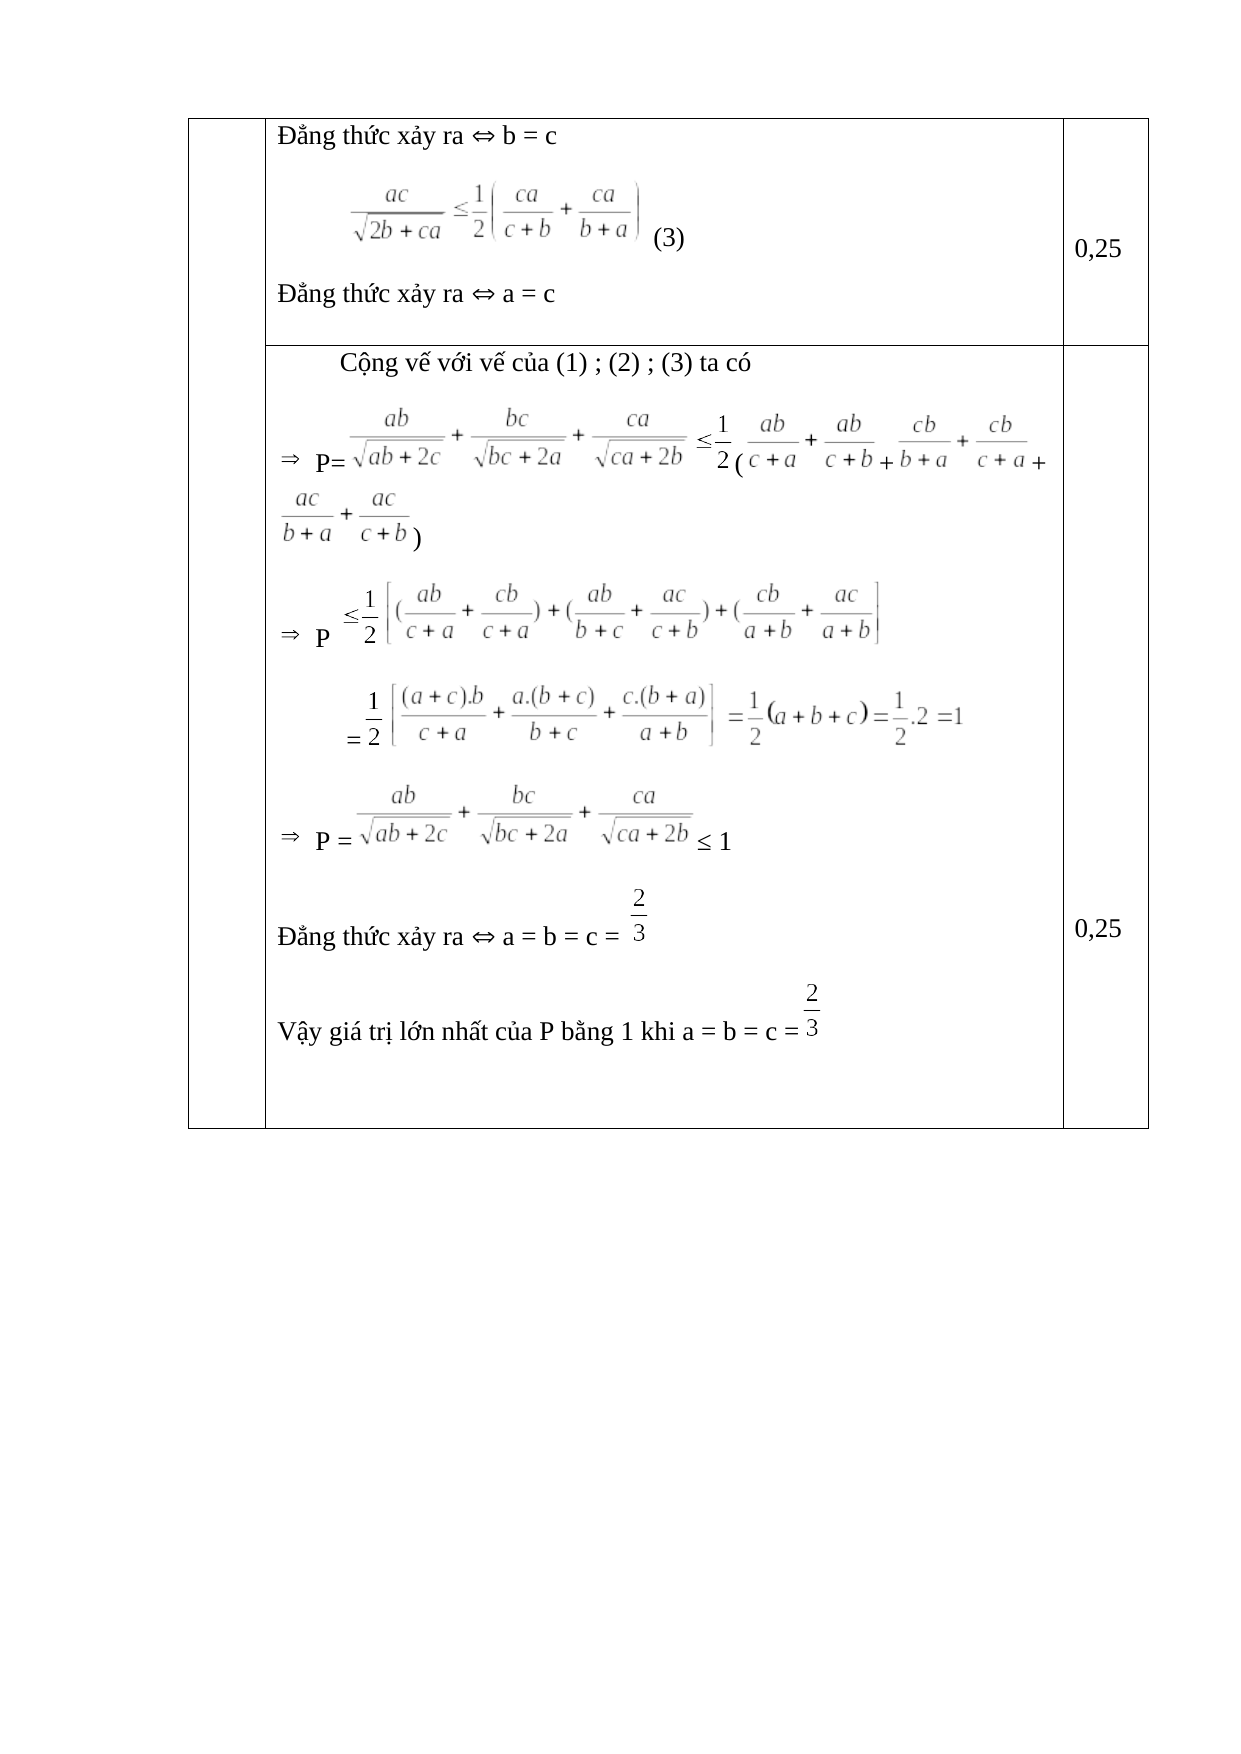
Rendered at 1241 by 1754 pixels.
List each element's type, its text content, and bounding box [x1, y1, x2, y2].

table_cell 0,25 [1064, 346, 1148, 1128]
table_cell Cộng vế với vế của (1) ; (2) ; (3) ta có P=(++) P = P =≤ 1 Đẳng thức xảy ra a = b = c = Vậy giá trị lớn nhất của P bằng 1 khi a = b = c = [266, 346, 1063, 1128]
table_cell 0,25 [1064, 119, 1148, 345]
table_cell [266, 119, 1063, 345]
